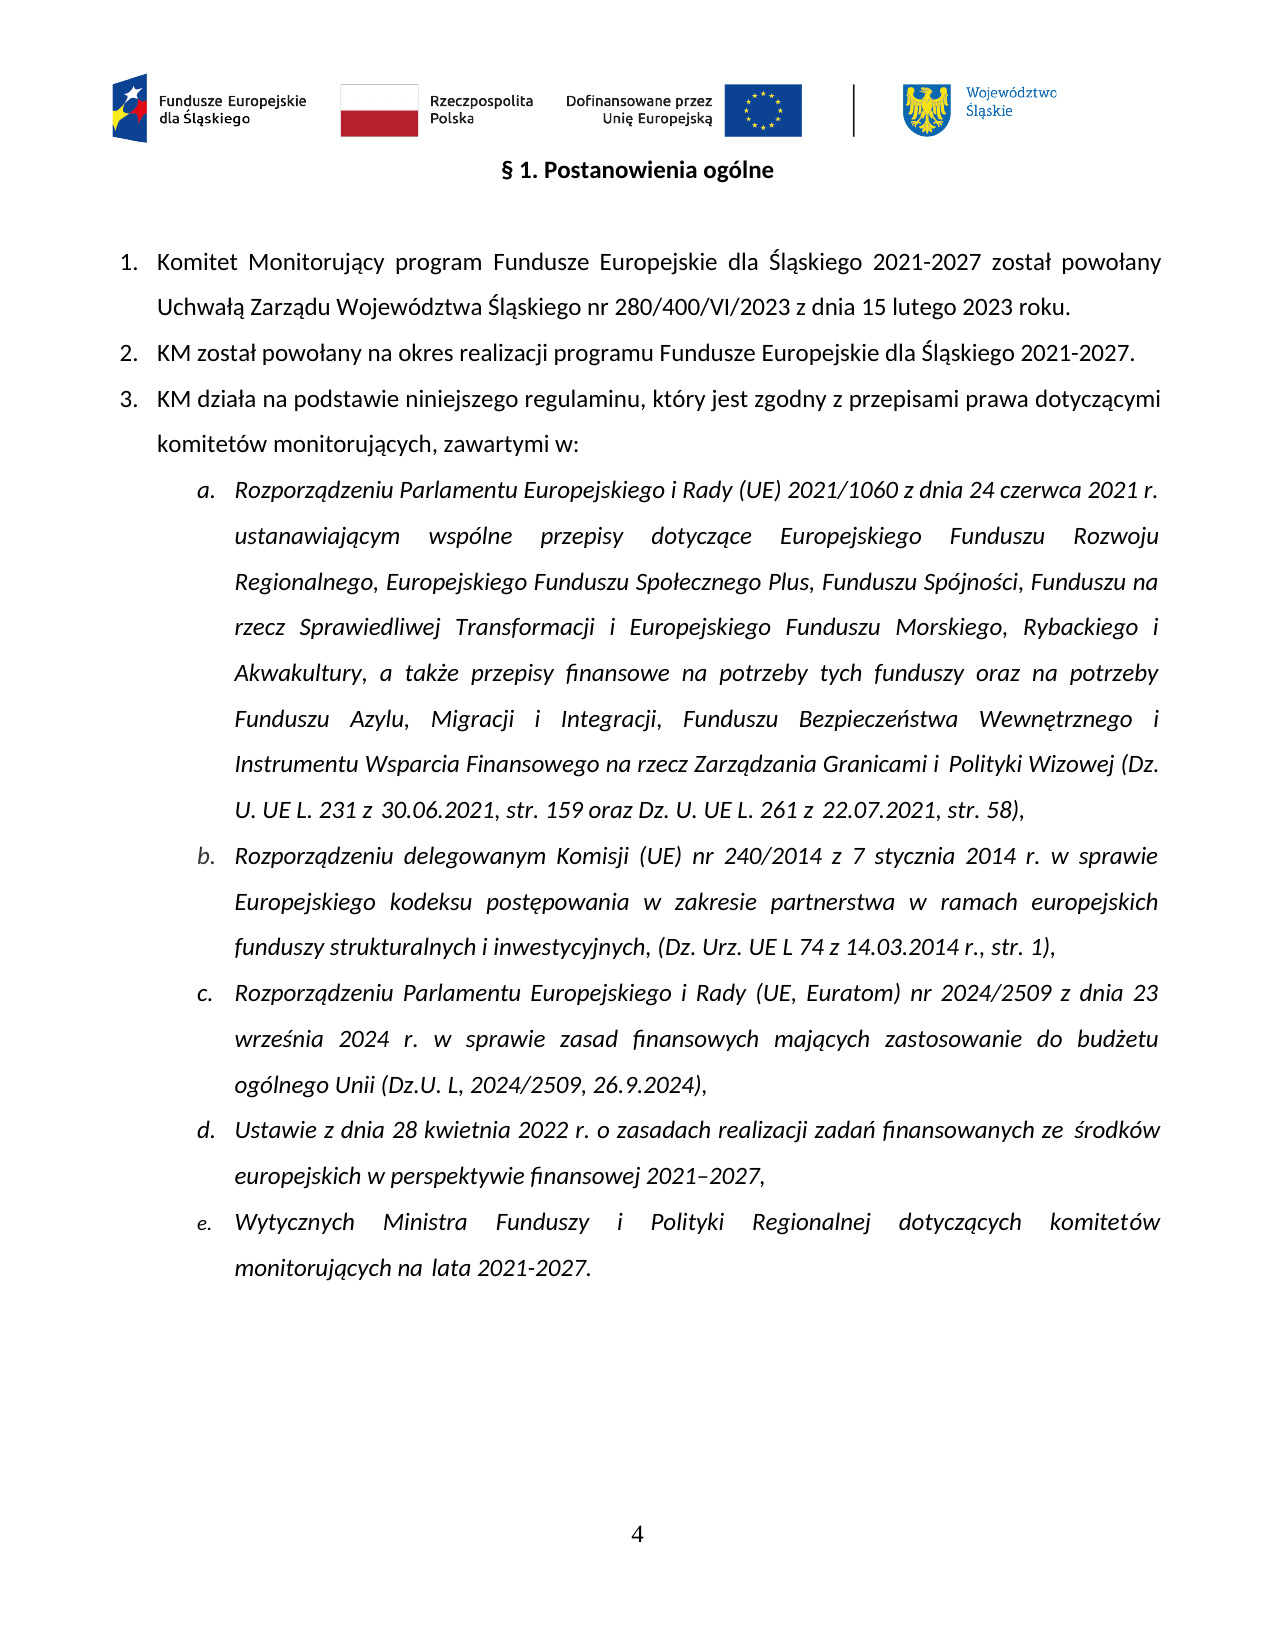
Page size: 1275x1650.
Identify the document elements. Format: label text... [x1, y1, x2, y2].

list Rozporządzeniu delegowanym Komisji (UE) nr 240/2014 z 7 stycznia 2014 r. w sprawie Europejskiego kodeksu postępowania w zakresie partnerstwa w ramach europejskich funduszy strukturalnych i inwestycyjnych, (Dz. Urz. UE L 74 z 14.03.2014 r., str. 1), [197, 840, 1162, 962]
list Rozporządzeniu Parlamentu Europejskiego i Rady (UE) 2021/1060 z dnia 24 czerwca 2021 r. ustanawiającym wspólne przepisy dotyczące Europejskiego Funduszu Rozwoju Regionalnego, Europejskiego Funduszu Społecznego Plus, Funduszu Spójności, Funduszu na rzecz Sprawiedliwej Transformacji i Europejskiego Funduszu Morskiego, Rybackiego i Akwakultury, a także przepisy finansowe na potrzeby tych funduszy oraz na potrzeby Funduszu Azylu, Migracji i Integracji, Funduszu Bezpieczeństwa Wewnętrznego i Instrumentu Wsparcia Finansowego na rzecz Zarządzania Granicami i Polityki Wizowej (Dz. U. UE L. 231 z 30.06.2021, str. 159 oraz Dz. U. UE L. 261 z 22.07.2021, str. 58), [197, 474, 1162, 825]
picture [112, 73, 1057, 143]
subtitle § 1. Postanowienia ogólne [112, 154, 1162, 185]
list Wytycznych Ministra Funduszy i Polityki Regionalnej dotyczących komitetów monitorujących na lata 2021-2027. [197, 1206, 1162, 1282]
list KM został powołany na okres realizacji programu Fundusze Europejskie dla Śląskiego 2021-2027. [119, 337, 1162, 368]
list Rozporządzeniu Parlamentu Europejskiego i Rady (UE, Euratom) nr 2024/2509 z dnia 23 września 2024 r. w sprawie zasad finansowych mających zastosowanie do budżetu ogólnego Unii (Dz.U. L, 2024/2509, 26.9.2024), [197, 977, 1162, 1099]
list Ustawie z dnia 28 kwietnia 2022 r. o zasadach realizacji zadań finansowanych ze środków europejskich w perspektywie finansowej 2021–2027, [197, 1114, 1162, 1191]
list Komitet Monitorujący program Fundusze Europejskie dla Śląskiego 2021-2027 został powołany Uchwałą Zarządu Województwa Śląskiego nr 280/400/VI/2023 z dnia 15 lutego 2023 roku. [119, 246, 1162, 322]
list KM działa na podstawie niniejszego regulaminu, który jest zgodny z przepisami prawa dotyczącymi komitetów monitorujących, zawartymi w: [119, 383, 1162, 459]
